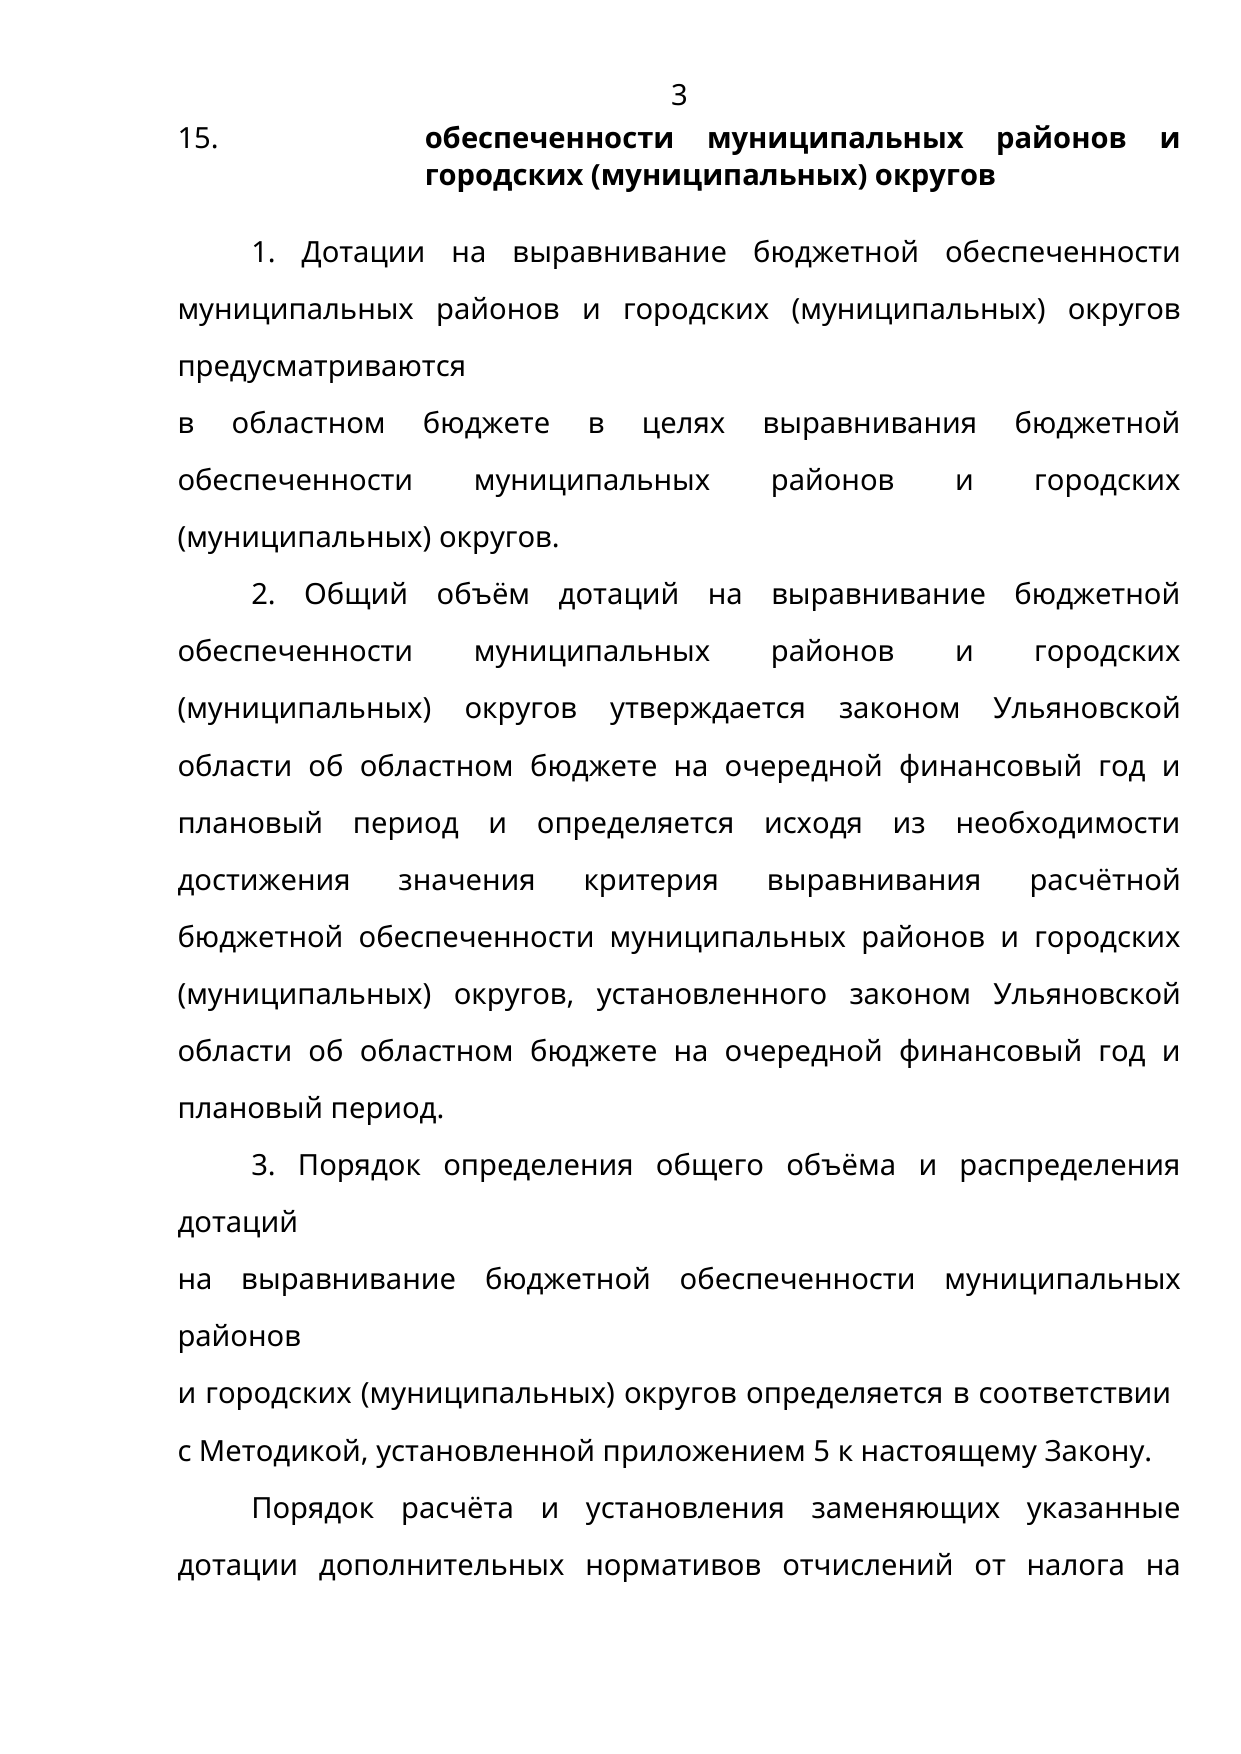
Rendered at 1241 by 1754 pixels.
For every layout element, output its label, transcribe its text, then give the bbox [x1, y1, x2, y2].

list 1. Дотации на выравнивание бюджетной обеспеченности муниципальных районов и городских (муниципальных) округов предусматриваются в областном бюджете в целях выравнивания бюджетной обеспеченности муниципальных районов и городских (муниципальных) округов. [177, 231, 1181, 556]
table_header «Статья 15. [166, 118, 413, 193]
list 2. Общий объём дотаций на выравнивание бюджетной обеспеченности муниципальных районов и городских (муниципальных) округов утверждается законом Ульяновской области об областном бюджете на очередной финансовый год и плановый период и определяется исходя из необходимости достижения значения критерия выравнивания расчётной бюджетной обеспеченности муниципальных районов и городских (муниципальных) округов, установленного законом Ульяновской области об областном бюджете на очередной финансовый год и плановый период. [177, 573, 1181, 1127]
list 3. Порядок определения общего объёма и распределения дотаций на выравнивание бюджетной обеспеченности муниципальных районов и городских (муниципальных) округов определяется в соответствии с Методикой, установленной приложением 5 к настоящему Закону. [177, 1144, 1181, 1469]
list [177, 1487, 1181, 1584]
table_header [413, 118, 1192, 193]
